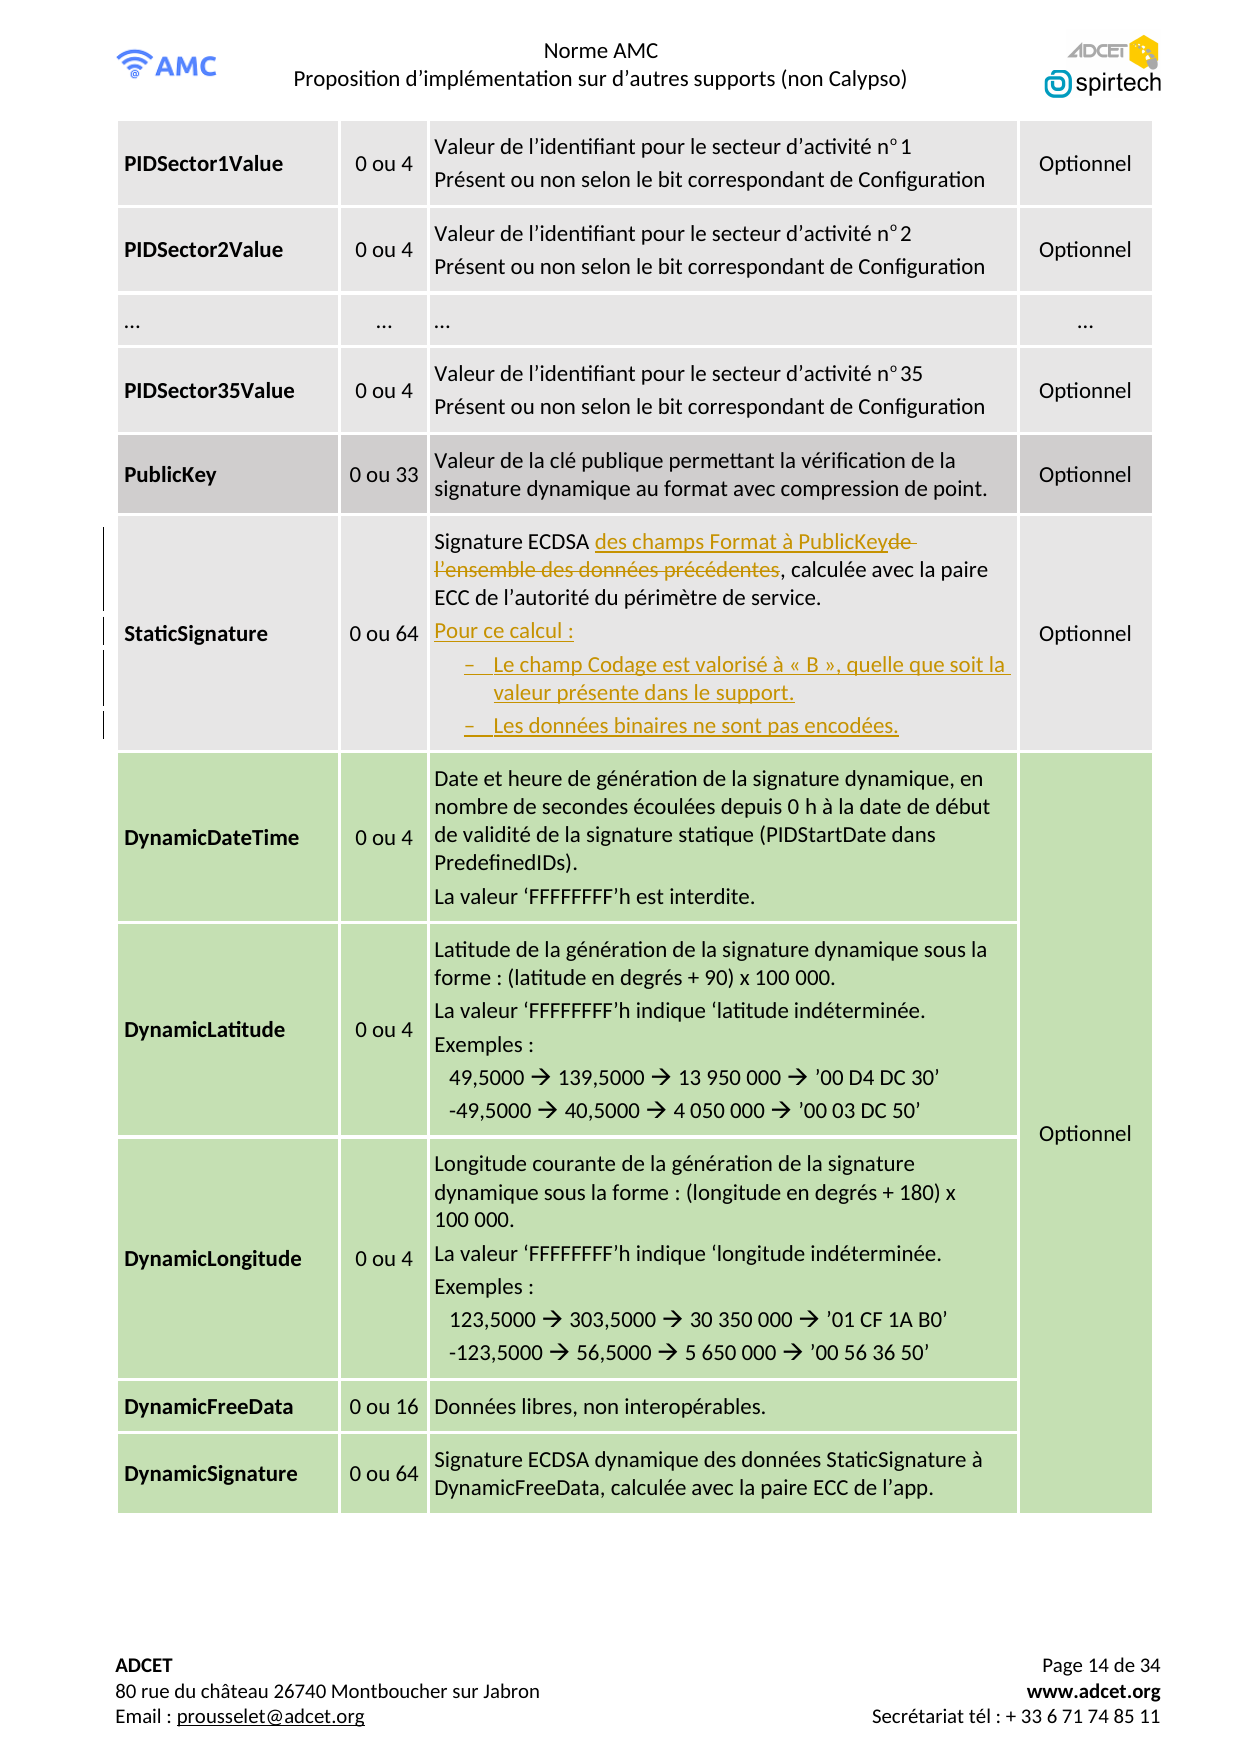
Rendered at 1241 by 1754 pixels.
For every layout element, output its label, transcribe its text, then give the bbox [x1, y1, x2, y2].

table_cell 0 ou 4 [341, 208, 427, 291]
table_cell … [341, 295, 427, 345]
picture [1066, 29, 1161, 98]
table_cell Signature ECDSA , calculée avec la paire ECC de l’autorité du périmètre de service. [430, 516, 1017, 750]
table_cell 0 ou 64 [341, 516, 427, 750]
table_cell 0 ou 4 [341, 348, 427, 432]
table_cell Optionnel [1020, 435, 1152, 513]
table_cell … [430, 295, 1017, 345]
table_cell PIDSector35Value [118, 348, 338, 432]
table_cell PIDSector1Value [118, 121, 338, 205]
table_cell StaticSignature [118, 516, 338, 750]
table_cell Valeur de l’identifiant pour le secteur d’activité no 35 Présent ou non selon le bit correspondant de Configuration [430, 348, 1017, 432]
table_cell Date et heure de génération de la signature dynamique, en nombre de secondes écoulées depuis 0 h à la date de début de validité de la signature statique (PIDStartDate dans PredefinedIDs). La valeur ‘FFFFFFFF’h est interdite. [430, 753, 1017, 921]
table_cell … [1020, 295, 1152, 345]
table_cell 0 ou 16 [341, 1381, 427, 1431]
table_cell DynamicSignature [118, 1434, 338, 1513]
table_cell Longitude courante de la génération de la signature dynamique sous la forme : (longitude en degrés + 180) x 100 000. La valeur ‘FFFFFFFF’h indique ‘longitude indéterminée. Exemples : 123,5000 303,5000 30 350 000 ’01 CF 1A B0’ -123,5000 56,5000 5 650 000 ’00 56 36 50’ [430, 1139, 1017, 1378]
table_cell … [118, 295, 338, 345]
table_cell Valeur de l’identifiant pour le secteur d’activité no 2 Présent ou non selon le bit correspondant de Configuration [430, 208, 1017, 291]
picture [115, 34, 220, 93]
table_cell DynamicDateTime [118, 753, 338, 921]
table_cell 0 ou 4 [341, 1139, 427, 1378]
table_cell Optionnel [1020, 121, 1152, 205]
table_cell PIDSector2Value [118, 208, 338, 291]
table_cell Signature ECDSA dynamique des données StaticSignature à DynamicFreeData, calculée avec la paire ECC de l’app. [430, 1434, 1017, 1513]
picture [1044, 70, 1068, 94]
table_cell Valeur de la clé publique permettant la vérification de la signature dynamique au format avec compression de point. [430, 435, 1017, 513]
table_cell Optionnel [1020, 753, 1152, 1513]
table_cell 0 ou 4 [341, 121, 427, 205]
table_cell 0 ou 64 [341, 1434, 427, 1513]
table_cell DynamicFreeData [118, 1381, 338, 1431]
table_cell Latitude de la génération de la signature dynamique sous la forme : (latitude en degrés + 90) x 100 000. La valeur ‘FFFFFFFF’h indique ‘latitude indéterminée. Exemples : 49,5000 139,5000 13 950 000 ’00 D4 DC 30’ -49,5000 40,5000 4 050 000 ’00 03 DC 50’ [430, 924, 1017, 1135]
table_cell Optionnel [1020, 348, 1152, 432]
table_cell 0 ou 4 [341, 753, 427, 921]
table_cell DynamicLongitude [118, 1139, 338, 1378]
table_cell Valeur de l’identifiant pour le secteur d’activité no 1 Présent ou non selon le bit correspondant de Configuration [430, 121, 1017, 205]
table_cell 0 ou 4 [341, 924, 427, 1135]
table_cell PublicKey [118, 435, 338, 513]
table_cell Données libres, non interopérables. [430, 1381, 1017, 1431]
table_cell DynamicLatitude [118, 924, 338, 1135]
table_cell 0 ou 33 [341, 435, 427, 513]
table_cell Optionnel [1020, 516, 1152, 750]
table_cell Optionnel [1020, 208, 1152, 291]
picture [1055, 80, 1061, 87]
